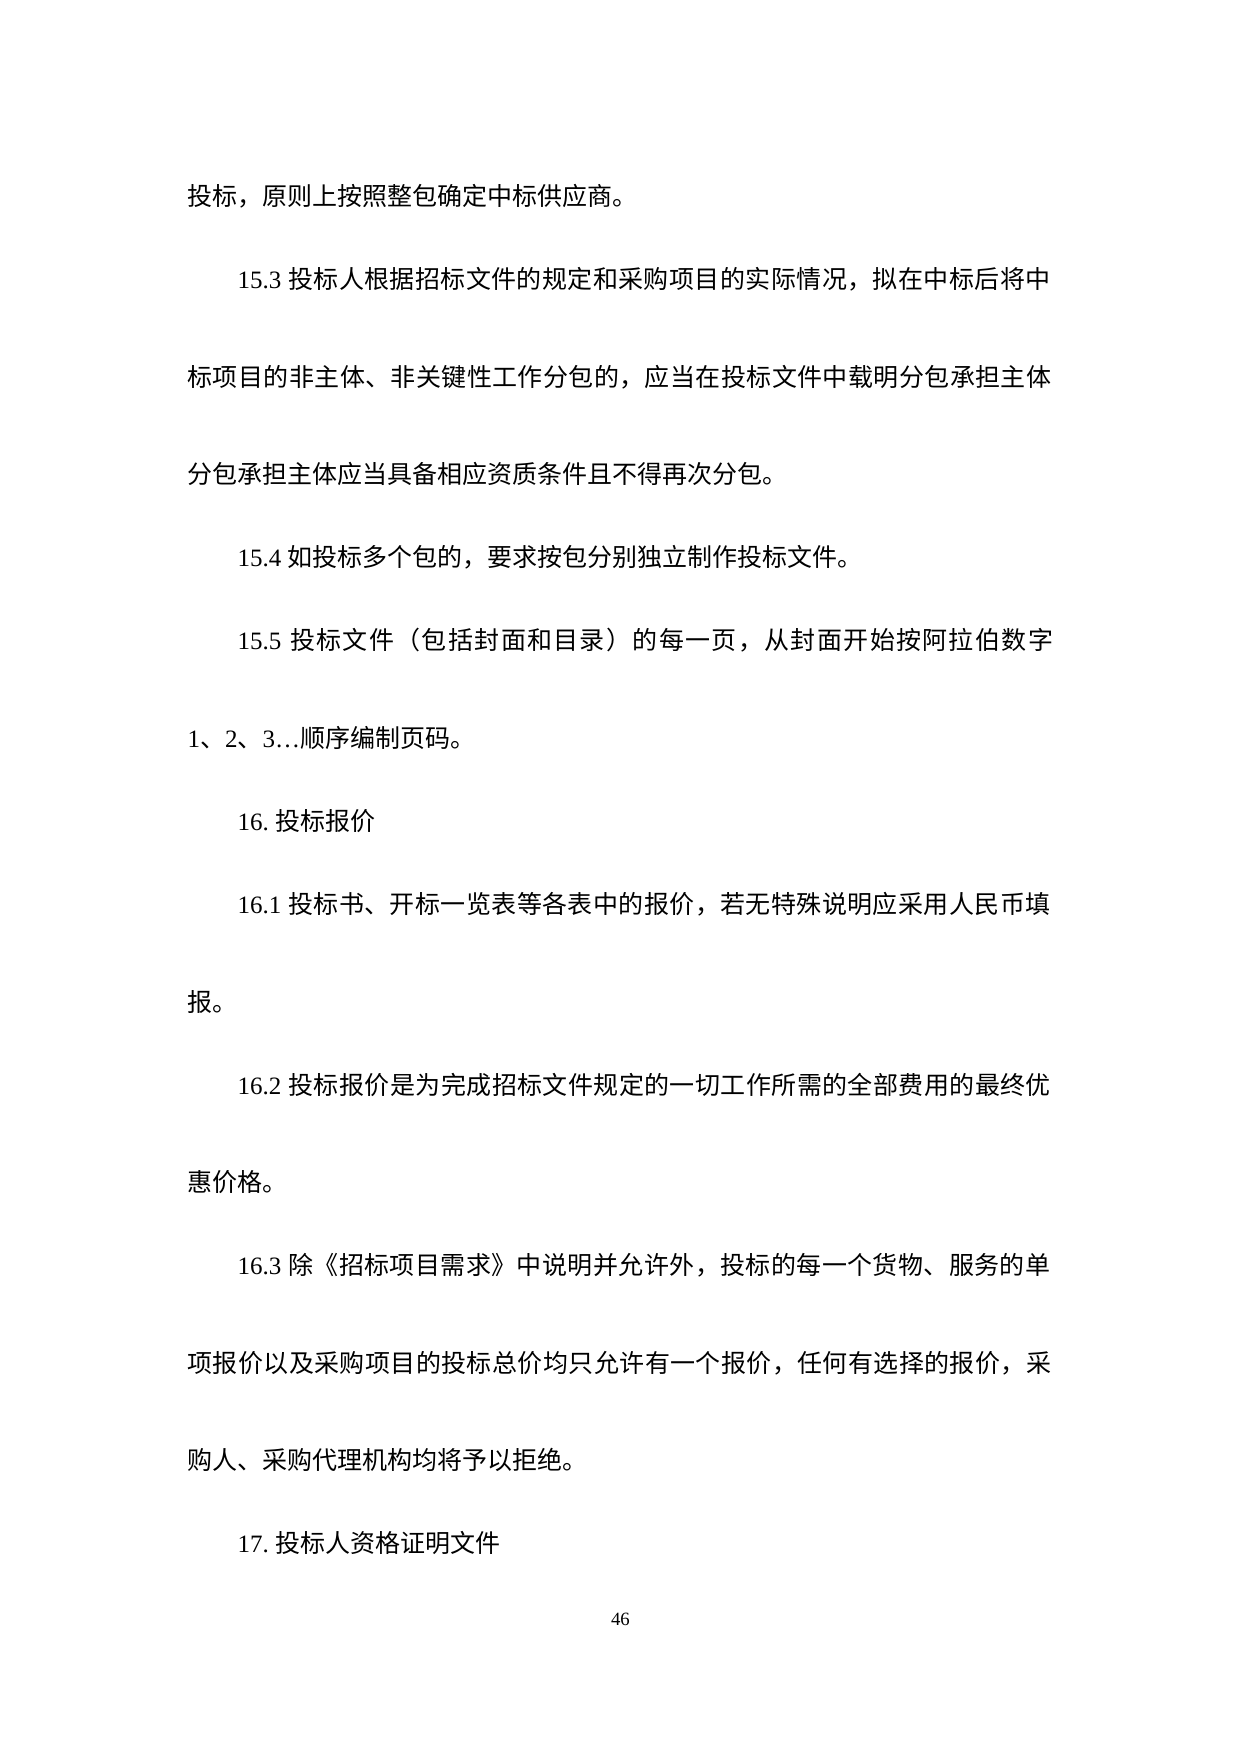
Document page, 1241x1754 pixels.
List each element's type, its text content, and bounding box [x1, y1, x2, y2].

text 16.3 除《招标项目需求》中说明并允许外，投标的每一个货物、服务的单项报价以及采购项目的投标总价均只允许有一个报价，任何有选择的报价，采购人、采购代理机构均将予以拒绝。 [187, 1231, 1053, 1491]
text 15.4 如投标多个包的，要求按包分别独立制作投标文件。 [187, 523, 1053, 588]
text 15.3 投标人根据招标文件的规定和采购项目的实际情况，拟在中标后将中标项目的非主体、非关键性工作分包的，应当在投标文件中载明分包承担主体，分包承担主体应当具备相应资质条件且不得再次分包。 [187, 245, 1053, 505]
text 16. 投标报价 [187, 787, 1053, 852]
text 16.2 投标报价是为完成招标文件规定的一切工作所需的全部费用的最终优惠价格。 [187, 1051, 1053, 1213]
text 17. 投标人资格证明文件 [187, 1509, 1053, 1574]
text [187, 162, 1053, 227]
text 15.5 投标文件（包括封面和目录）的每一页，从封面开始按阿拉伯数字1、2、3…顺序编制页码。 [187, 606, 1053, 769]
text 16.1 投标书、开标一览表等各表中的报价，若无特殊说明应采用人民币填报。 [187, 870, 1053, 1033]
